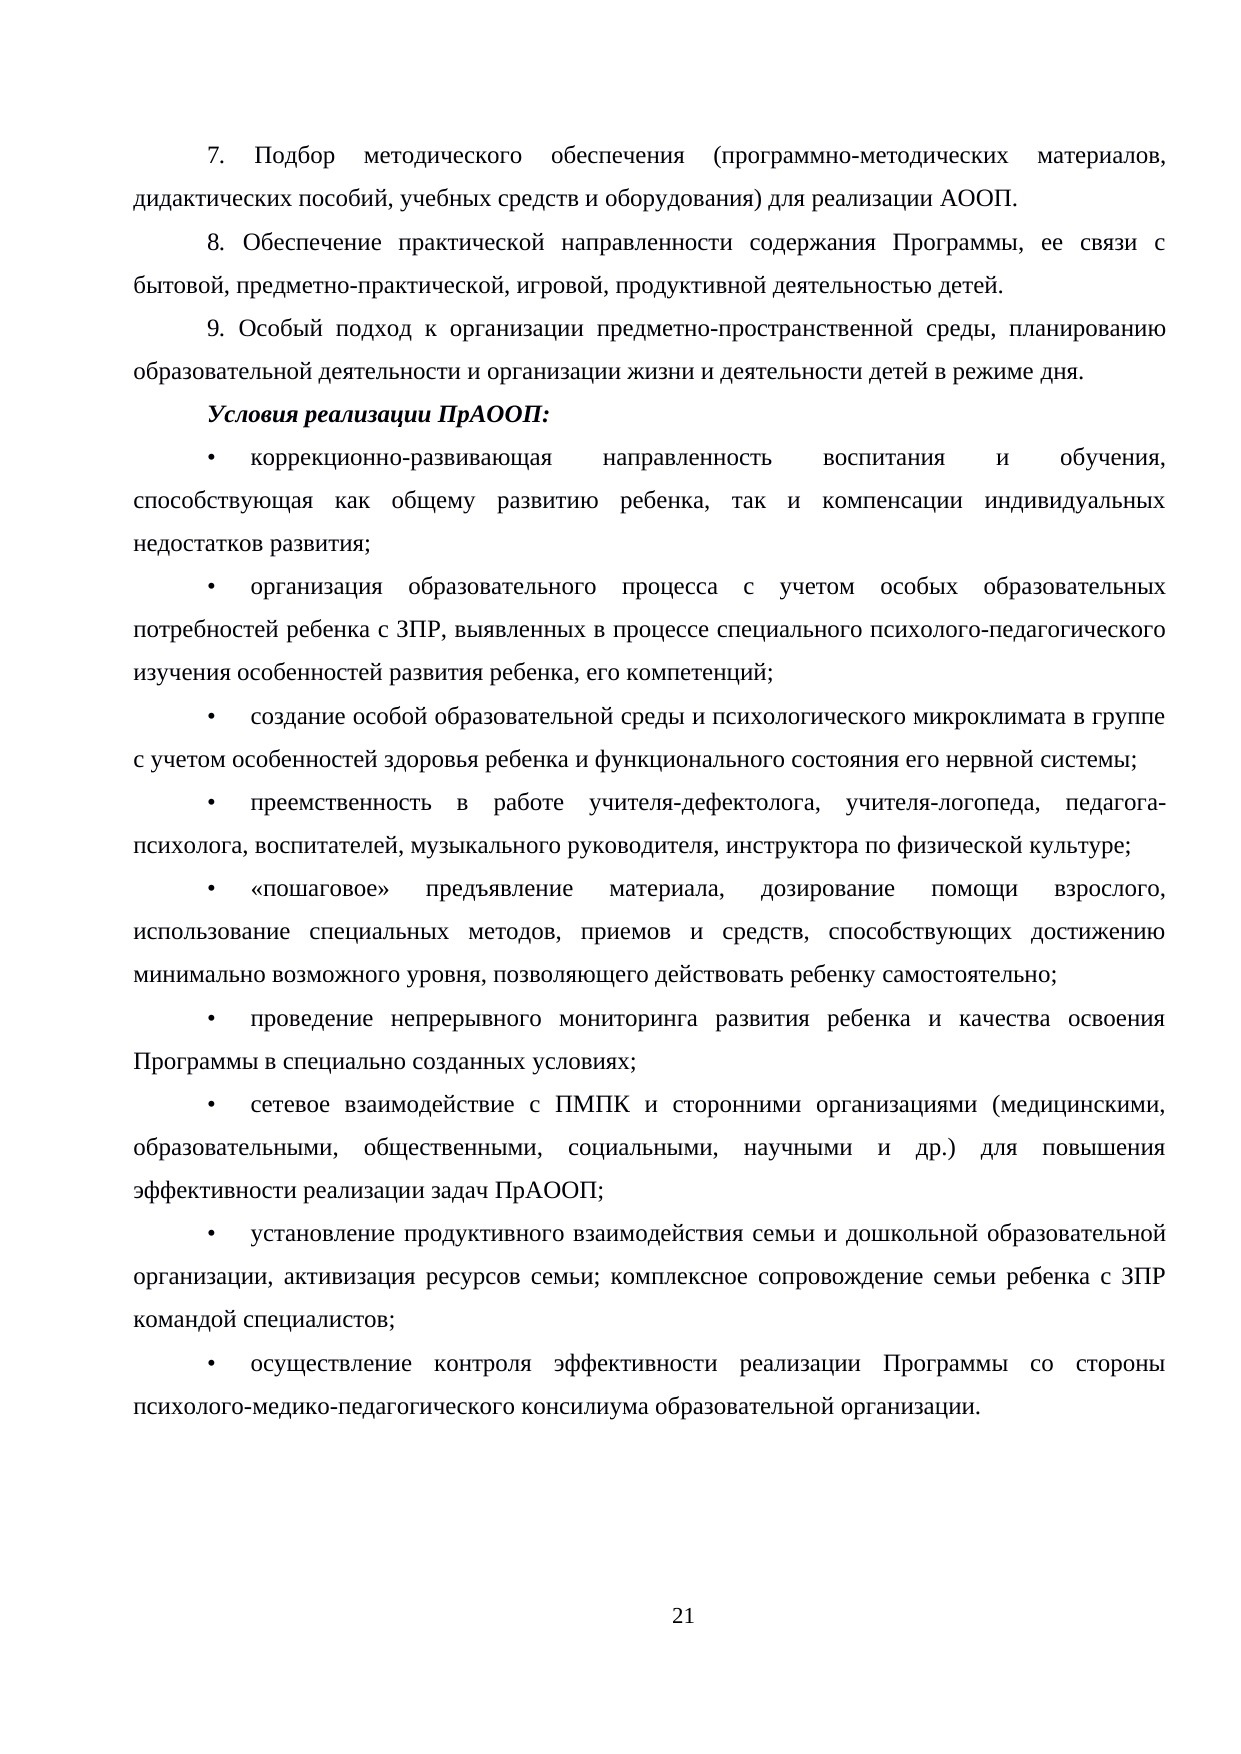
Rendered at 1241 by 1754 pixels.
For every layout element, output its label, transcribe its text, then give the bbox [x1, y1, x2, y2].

list Подбор методического обеспечения (программно-методических материалов, дидактических пособий, учебных средств и оборудования) для реализации АООП. [133, 140, 1167, 212]
list осуществление контроля эффективности реализации Программы со стороны психолого-медико-педагогического консилиума образовательной организации. [133, 1348, 1166, 1419]
list преемственность в работе учителя-дефектолога, учителя-логопеда, педагога- психолога, воспитателей, музыкального руководителя, инструктора по физической культуре; [133, 787, 1167, 859]
list создание особой образовательной среды и психологического микроклимата в группе с учетом особенностей здоровья ребенка и функционального состояния его нервной системы; [133, 701, 1166, 773]
text Условия реализации ПрАООП: [207, 399, 1194, 428]
list Особый подход к организации предметно-пространственной среды, планированию образовательной деятельности и организации жизни и деятельности детей в режиме дня. [133, 313, 1167, 385]
list установление продуктивного взаимодействия семьи и дошкольной образовательной организации, активизация ресурсов семьи; комплексное сопровождение семьи ребенка с ЗПР командой специалистов; [133, 1218, 1167, 1333]
list сетевое взаимодействие с ПМПК и сторонними организациями (медицинскими, образовательными, общественными, социальными, научными и др.) для повышения эффективности реализации задач ПрАООП; [133, 1089, 1166, 1204]
list организация образовательного процесса с учетом особых образовательных потребностей ребенка с ЗПР, выявленных в процессе специального психолого-педагогического изучения особенностей развития ребенка, его компетенций; [133, 571, 1167, 686]
list проведение непрерывного мониторинга развития ребенка и качества освоения Программы в специально созданных условиях; [133, 1003, 1166, 1074]
list коррекционно-развивающая направленность воспитания и обучения, способствующая как общему развитию ребенка, так и компенсации индивидуальных недостатков развития; [133, 442, 1167, 557]
list «пошаговое» предъявление материала, дозирование помощи взрослого, использование специальных методов, приемов и средств, способствующих достижению минимально возможного уровня, позволяющего действовать ребенку самостоятельно; [133, 873, 1166, 988]
list Обеспечение практической направленности содержания Программы, ее связи с бытовой, предметно-практической, игровой, продуктивной деятельностью детей. [133, 227, 1166, 298]
